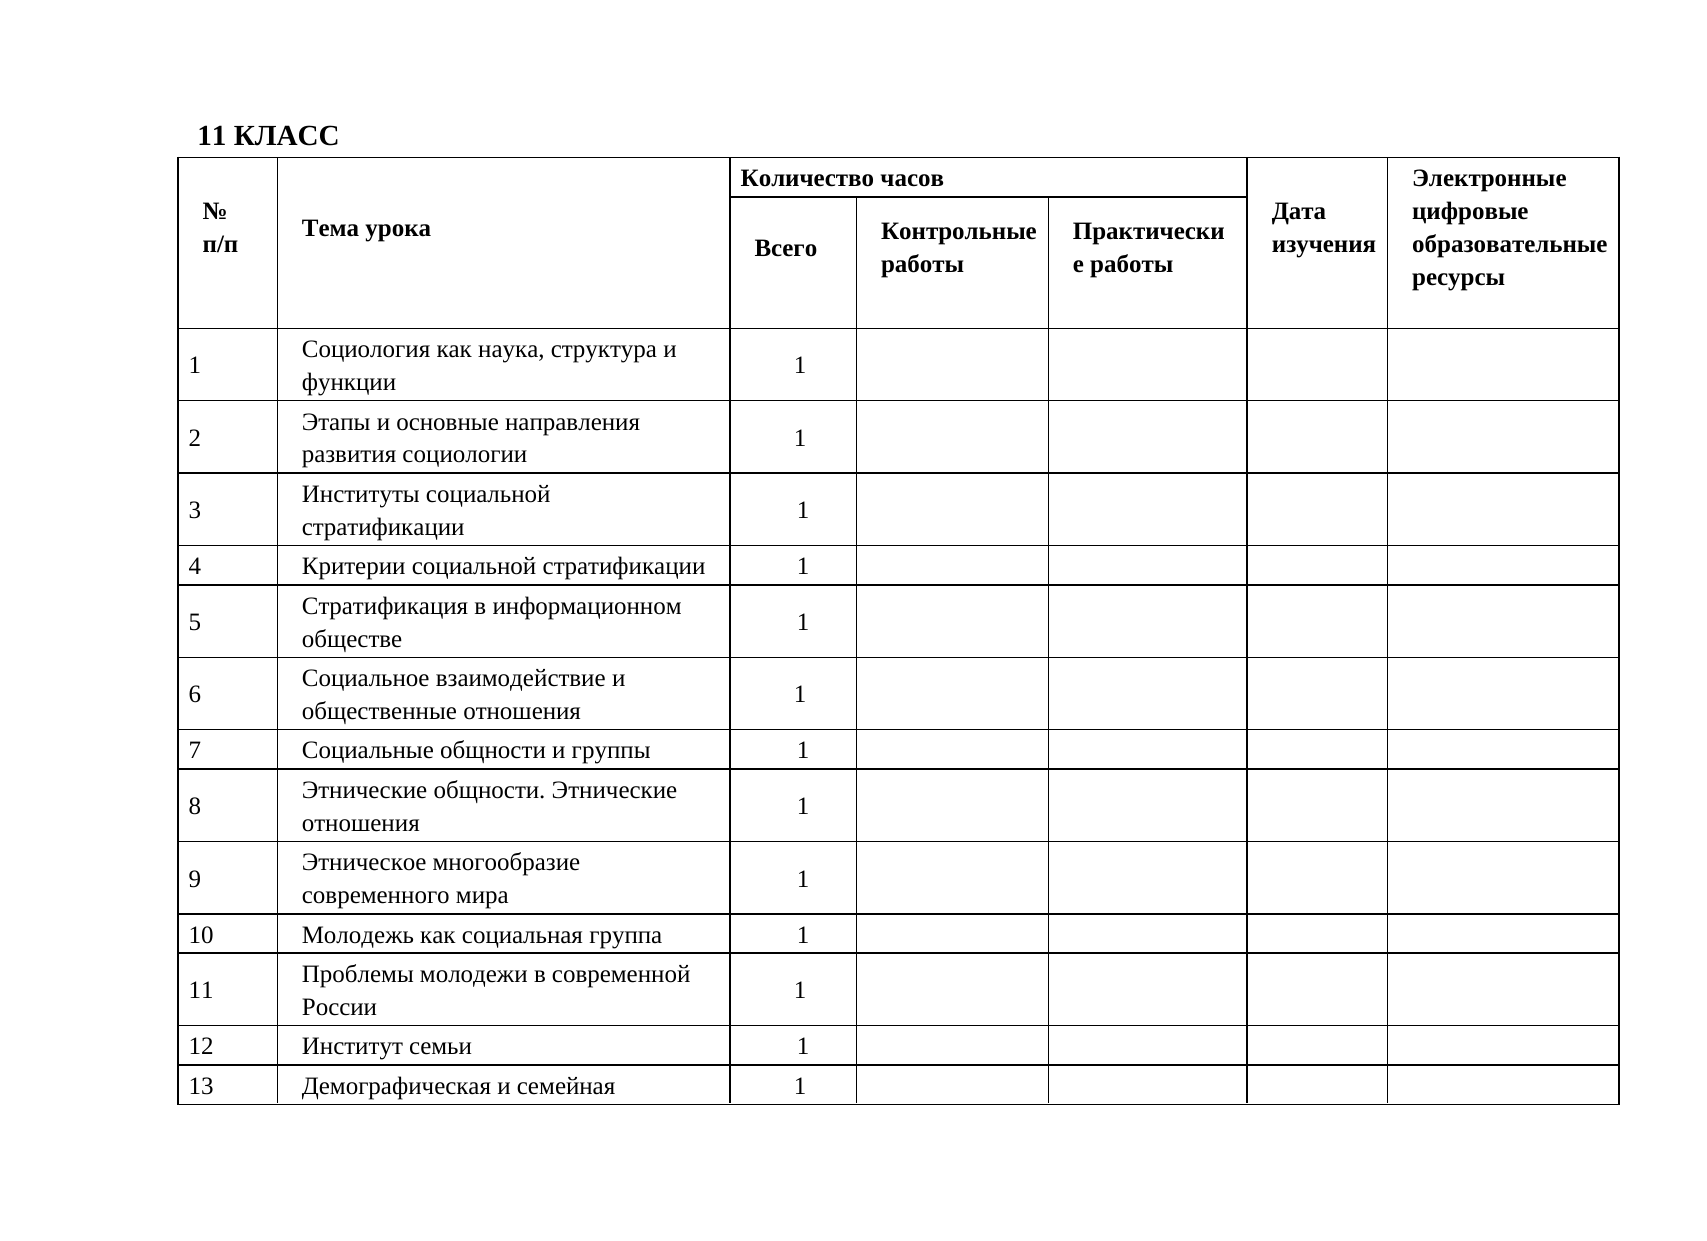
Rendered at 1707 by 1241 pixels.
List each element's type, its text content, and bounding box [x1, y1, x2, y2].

table_cell [1248, 730, 1387, 768]
table_cell [1049, 401, 1246, 472]
table_header Дата изучения [1248, 158, 1387, 327]
table_cell 1 [731, 329, 856, 400]
table_cell 1 [731, 474, 856, 544]
table_cell [1049, 770, 1246, 841]
table_cell 1 [731, 658, 856, 729]
table_cell 7 [179, 730, 277, 768]
table_cell [1049, 586, 1246, 656]
table_cell [857, 586, 1048, 656]
table_cell Институт семьи [278, 1026, 729, 1064]
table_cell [278, 1066, 729, 1103]
table_cell [1388, 915, 1618, 952]
table_cell [1248, 474, 1387, 544]
table_cell Этническое многообразие современного мира [278, 842, 729, 913]
table_cell [1248, 842, 1387, 913]
table_header Количество часов [731, 158, 1246, 196]
table_cell [857, 1066, 1048, 1103]
table_cell [1049, 474, 1246, 544]
table_cell Этнические общности. Этнические отношения [278, 770, 729, 841]
table_cell [1388, 842, 1618, 913]
table_cell [1388, 474, 1618, 544]
table_cell [1388, 1066, 1618, 1103]
table_cell [1248, 586, 1387, 656]
table_cell 1 [731, 842, 856, 913]
table_cell Молодежь как социальная группа [278, 915, 729, 952]
table_cell 12 [179, 1026, 277, 1064]
table_cell 11 [179, 954, 277, 1025]
table_cell 1 [731, 1026, 856, 1064]
table_cell [1388, 770, 1618, 841]
table_cell [1388, 658, 1618, 729]
table_cell Проблемы молодежи в современной России [278, 954, 729, 1025]
table_cell [1248, 915, 1387, 952]
table_cell [1049, 546, 1246, 584]
table_cell Критерии социальной стратификации [278, 546, 729, 584]
table_cell [1049, 915, 1246, 952]
table_cell [1049, 1066, 1246, 1103]
table_cell [1248, 770, 1387, 841]
table_cell [1248, 329, 1387, 400]
table_cell Практические работы [1049, 198, 1246, 327]
table_cell [1049, 730, 1246, 768]
table_cell [857, 770, 1048, 841]
table_cell 10 [179, 915, 277, 952]
table_header Тема урока [278, 158, 729, 327]
table_cell [1049, 329, 1246, 400]
table_cell 1 [731, 770, 856, 841]
table_cell [857, 401, 1048, 472]
table_cell [1388, 546, 1618, 584]
table_cell [1388, 586, 1618, 656]
table_cell [1049, 658, 1246, 729]
table_cell [857, 954, 1048, 1025]
table_cell [857, 329, 1048, 400]
table_cell 1 [731, 730, 856, 768]
table_cell 1 [731, 401, 856, 472]
table_cell Социальные общности и группы [278, 730, 729, 768]
table_header Электронные цифровые образовательные ресурсы [1388, 158, 1618, 327]
text 11 КЛАСС [190, 118, 1618, 152]
table_cell [1049, 954, 1246, 1025]
table_cell [857, 842, 1048, 913]
table_cell 8 [179, 770, 277, 841]
table_cell [1248, 546, 1387, 584]
table_cell [1248, 1066, 1387, 1103]
table_cell 2 [179, 401, 277, 472]
table_cell 4 [179, 546, 277, 584]
table_cell [1049, 842, 1246, 913]
table_cell [1248, 954, 1387, 1025]
table_cell Всего [731, 198, 856, 327]
table_cell [1388, 329, 1618, 400]
table_cell Контрольные работы [857, 198, 1048, 327]
table_cell 6 [179, 658, 277, 729]
table_cell [1388, 730, 1618, 768]
table_cell [857, 658, 1048, 729]
table_cell 1 [731, 915, 856, 952]
table_cell [1388, 954, 1618, 1025]
table_cell Этапы и основные направления развития социологии [278, 401, 729, 472]
table_cell 1 [731, 586, 856, 656]
table_cell [1388, 401, 1618, 472]
table_header № п/п [179, 158, 277, 327]
table_cell [1248, 1026, 1387, 1064]
table_cell 3 [179, 474, 277, 544]
table_cell 1 [179, 329, 277, 400]
table_cell [857, 546, 1048, 584]
table_cell [857, 915, 1048, 952]
table_cell Стратификация в информационном обществе [278, 586, 729, 656]
table_cell 1 [731, 546, 856, 584]
table_cell 1 [731, 954, 856, 1025]
table_cell [1248, 658, 1387, 729]
table_cell [857, 1026, 1048, 1064]
table_cell 5 [179, 586, 277, 656]
table_cell 13 [179, 1066, 277, 1103]
table_cell [857, 474, 1048, 544]
table_cell [857, 730, 1048, 768]
table_cell Институты социальной стратификации [278, 474, 729, 544]
table_cell [1388, 1026, 1618, 1064]
table_cell [1248, 401, 1387, 472]
table_cell [1049, 1026, 1246, 1064]
table_cell Социология как наука, структура и функции [278, 329, 729, 400]
table_cell Социальное взаимодействие и общественные отношения [278, 658, 729, 729]
table_cell 1 [731, 1066, 856, 1103]
table_cell 9 [179, 842, 277, 913]
